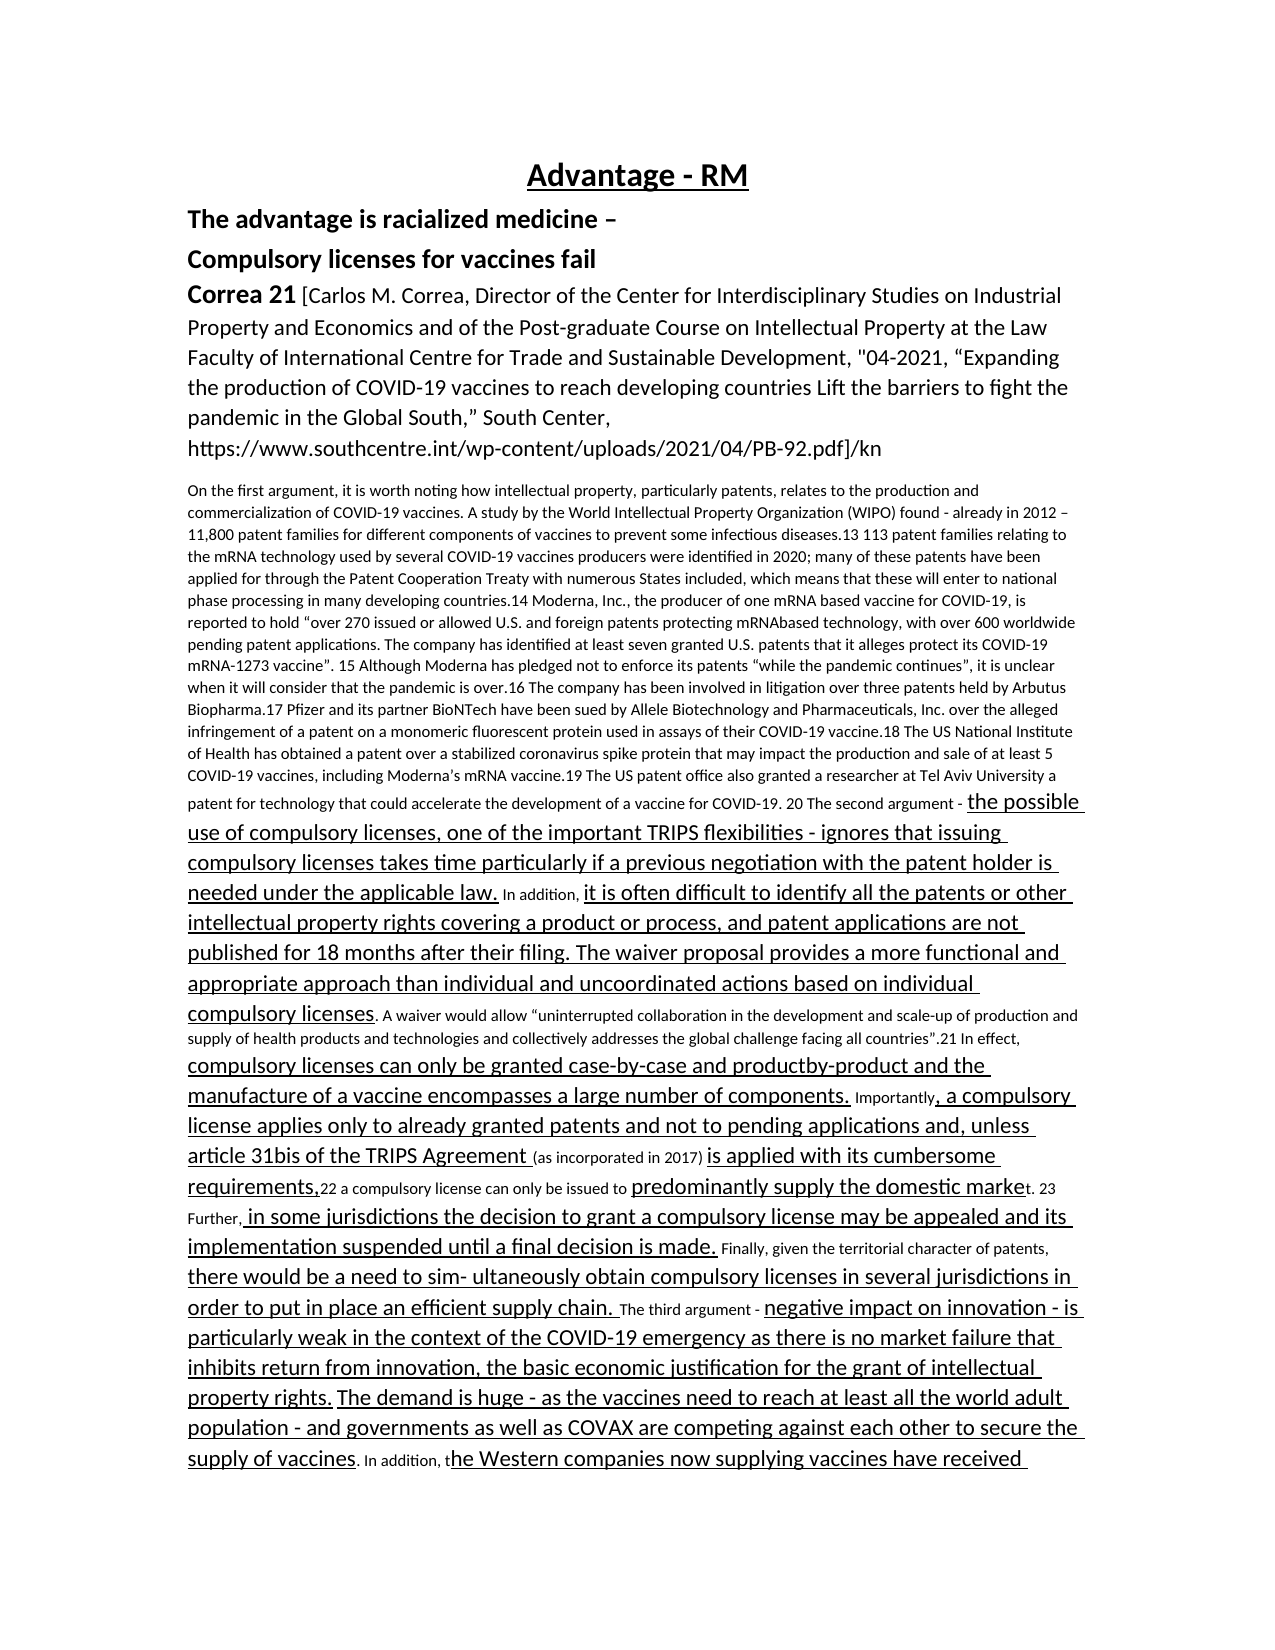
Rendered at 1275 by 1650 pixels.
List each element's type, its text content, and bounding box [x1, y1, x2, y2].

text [187, 481, 1087, 1472]
subtitle Advantage - RM [187, 154, 1087, 195]
text Correa 21 [Carlos M. Correa, Director of the Center for Interdisciplinary Studies on Industrial Property and Economics and of the Post-graduate Course on Intellectual Property at the Law Faculty of International Centre for Trade and Sustainable Development, "04-2021, “Expanding the production of COVID-19 vaccines to reach developing countries Lift the barriers to fight the pandemic in the Global South,” South Center, https://www.southcentre.int/wp-content/uploads/2021/04/PB-92.pdf]/kn [187, 278, 1087, 462]
subtitle The advantage is racialized medicine – [187, 202, 1087, 235]
subtitle Compulsory licenses for vaccines fail [187, 242, 1087, 275]
